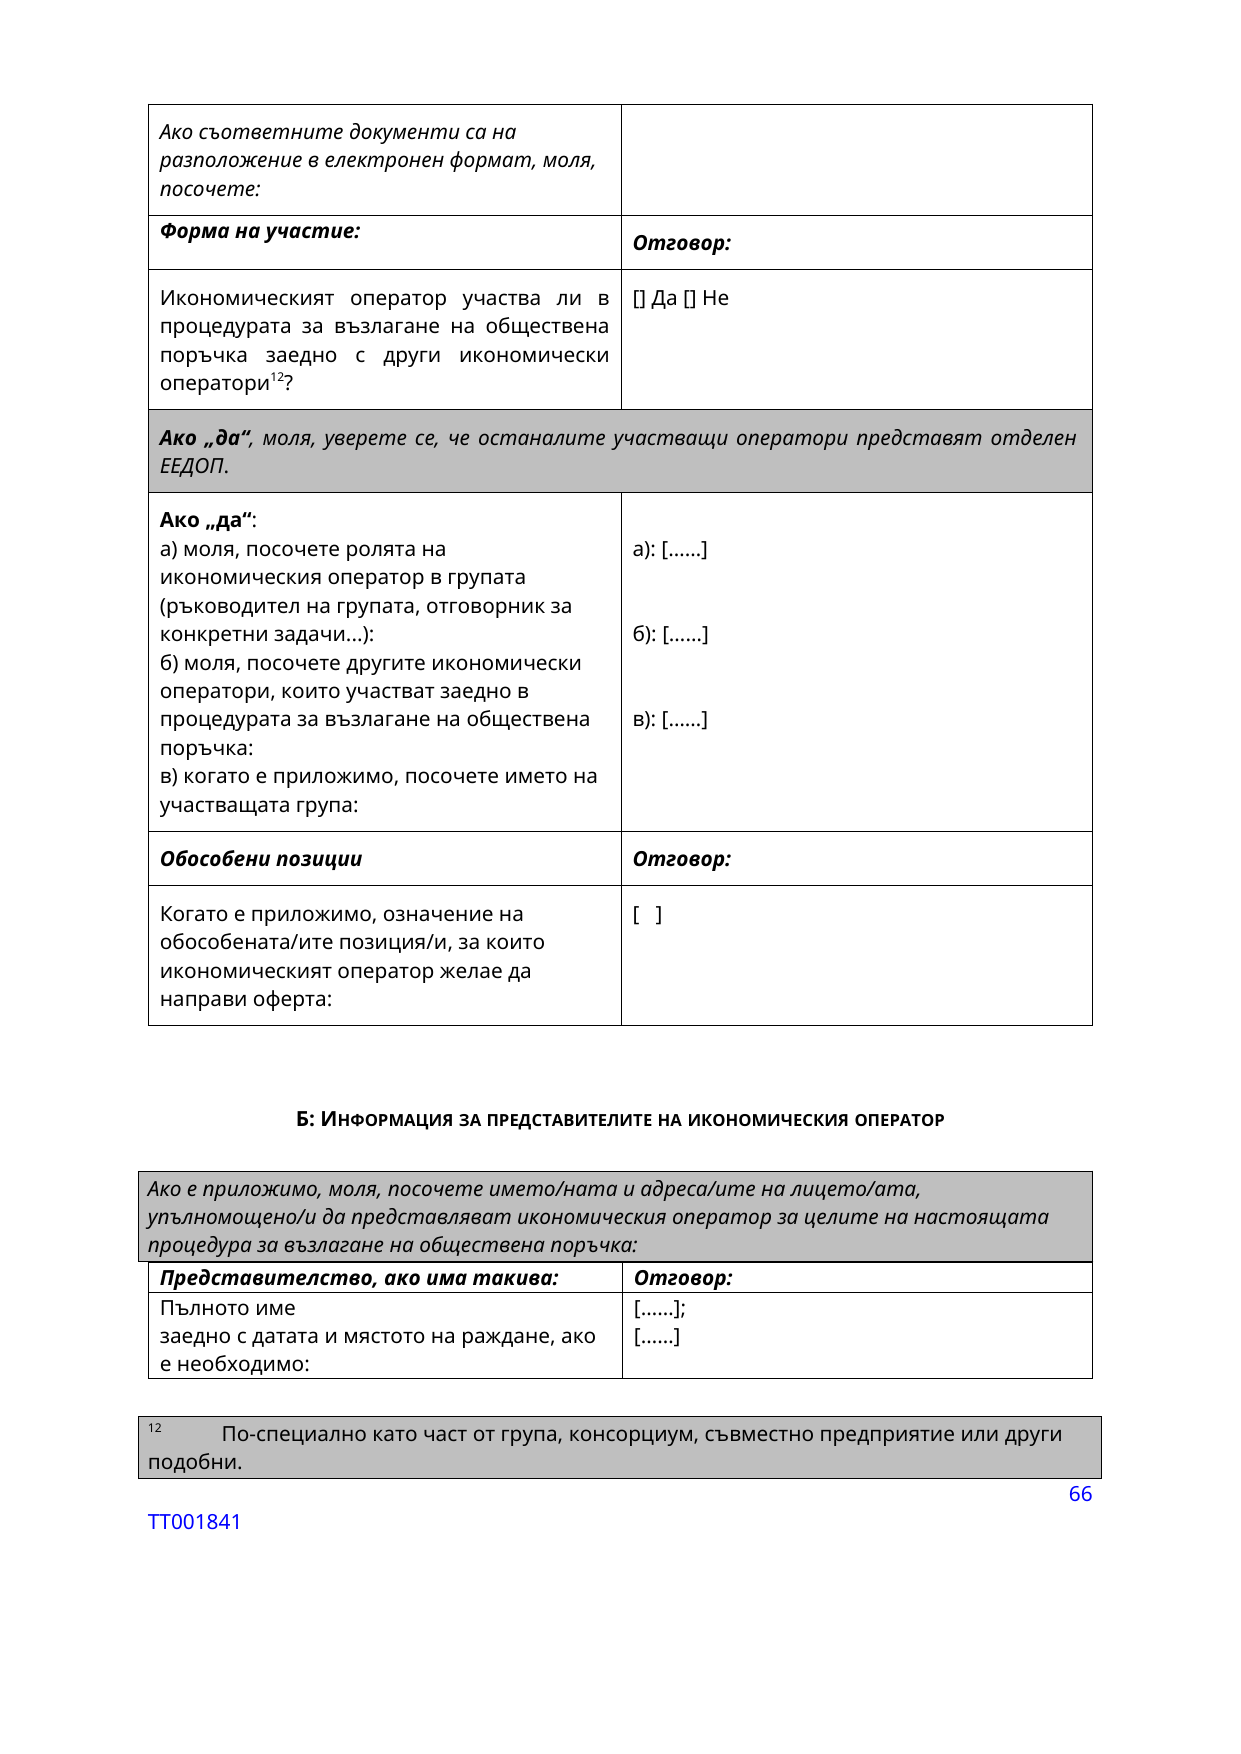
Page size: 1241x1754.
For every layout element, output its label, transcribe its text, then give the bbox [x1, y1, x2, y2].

table_cell [……]; [……] [623, 1293, 1092, 1378]
table_cell Отговор: [622, 832, 1092, 885]
table_cell Форма на участие: [149, 216, 621, 269]
text Б: Информация за представителите на икономическия оператор [148, 1104, 1092, 1133]
table_cell [ ] [622, 886, 1092, 1025]
table_cell [] Да [] Не [622, 270, 1092, 409]
table_cell а): [……] б): [……] в): [……] [622, 493, 1092, 831]
table_cell Пълното име заедно с датата и мястото на раждане, ако е необходимо: [149, 1293, 622, 1378]
table_header Представителство, ако има такива: [149, 1263, 622, 1292]
table_cell Обособени позиции [149, 832, 621, 885]
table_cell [149, 105, 621, 215]
table_header Отговор: [623, 1263, 1092, 1292]
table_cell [622, 105, 1092, 215]
table_cell Отговор: [622, 216, 1092, 269]
table_cell Когато е приложимо, означение на обособената/ите позиция/и, за които икономическият оператор желае да направи оферта: [149, 886, 621, 1025]
table_cell Ако „да“: а) моля, посочете ролята на икономическия оператор в групата (ръководител на групата, отговорник за конкретни задачи...): б) моля, посочете другите икономически оператори, които участват заедно в процедурата за възлагане на обществена поръчка: в) когато е приложимо, посочете името на участващата група: [149, 493, 621, 831]
table_cell Ако „да“, моля, уверете се, че останалите участващи оператори представят отделен ЕЕДОП. [149, 410, 1092, 492]
text Ако е приложимо, моля, посочете името/ната и адреса/ите на лицето/ата, упълномощено/и да представляват икономическия оператор за целите на настоящата процедура за възлагане на обществена поръчка: [139, 1172, 1092, 1261]
table_cell Икономическият оператор участва ли в процедурата за възлагане на обществена поръчка заедно с други икономически оператори? [149, 270, 621, 409]
